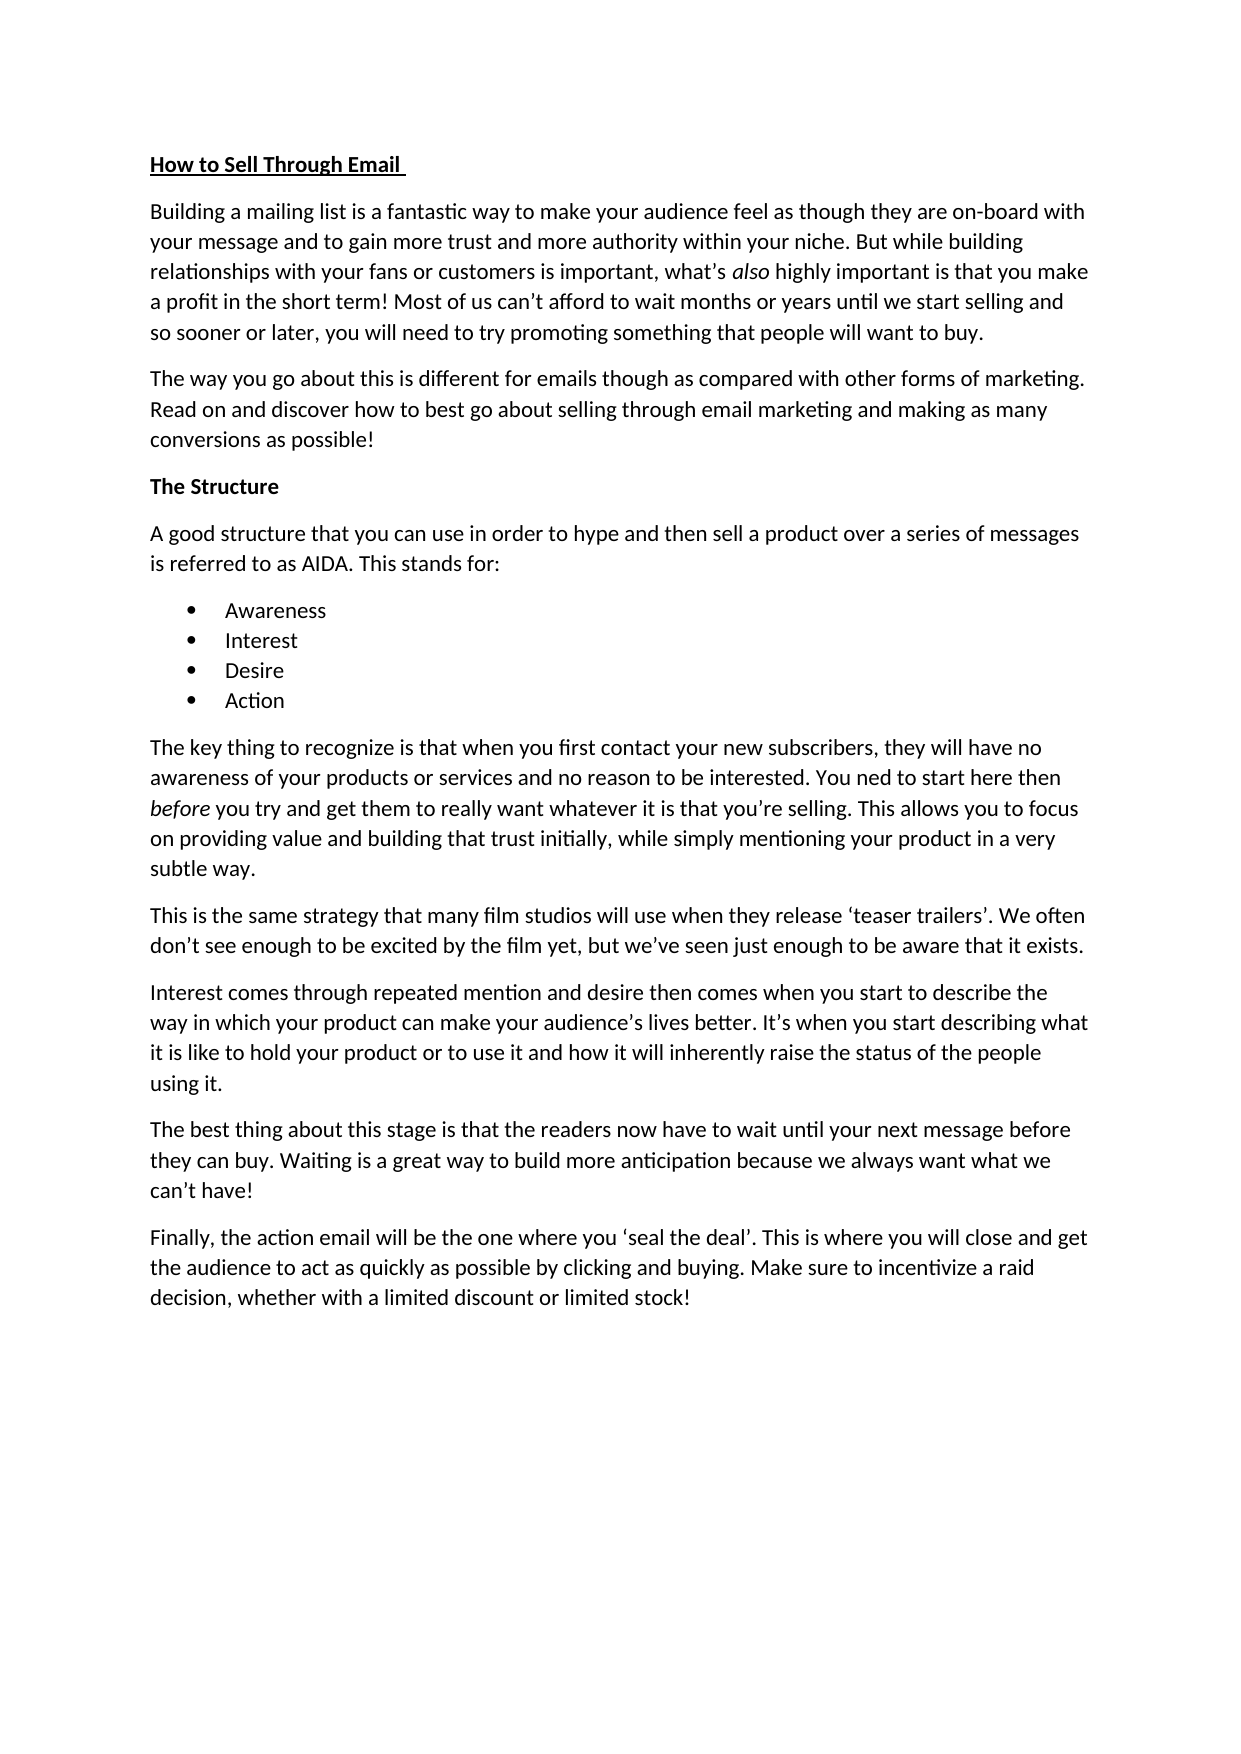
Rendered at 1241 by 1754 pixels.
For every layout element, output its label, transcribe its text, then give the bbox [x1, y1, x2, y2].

list Interest [187, 626, 1090, 654]
list Awareness [187, 596, 1090, 624]
text A good structure that you can use in order to hype and then sell a product over a series of messages is referred to as AIDA. This stands for: [150, 519, 1090, 577]
text The way you go about this is different for emails though as compared with other forms of marketing. Read on and discover how to best go about selling through email marketing and making as many conversions as possible! [150, 364, 1090, 453]
text Building a mailing list is a fantastic way to make your audience feel as though they are on-board with your message and to gain more trust and more authority within your niche. But while building relationships with your fans or customers is important, what’s also highly important is that you make a profit in the short term! Most of us can’t afford to wait months or years until we start selling and so sooner or later, you will need to try promoting something that people will want to buy. [150, 197, 1090, 346]
list Desire [187, 656, 1090, 684]
text The Structure [150, 472, 1090, 500]
list Action [187, 686, 1090, 714]
text The best thing about this stage is that the readers now have to wait until your next message before they can buy. Waiting is a great way to build more anticipation because we always want what we can’t have! [150, 1116, 1090, 1204]
text This is the same strategy that many film studios will use when they release ‘teaser trailers’. We often don’t see enough to be excited by the film yet, but we’ve seen just enough to be aware that it exists. [150, 901, 1090, 959]
text Finally, the action email will be the one where you ‘seal the deal’. This is where you will close and get the audience to act as quickly as possible by clicking and buying. Make sure to incentivize a raid decision, whether with a limited discount or limited stock! [150, 1223, 1090, 1311]
text The key thing to recognize is that when you first contact your new subscribers, they will have no awareness of your products or services and no reason to be interested. You ned to start here then before you try and get them to really want whatever it is that you’re selling. This allows you to focus on providing value and building that trust initially, while simply mentioning your product in a very subtle way. [150, 733, 1090, 882]
text Interest comes through repeated mention and desire then comes when you start to describe the way in which your product can make your audience’s lives better. It’s when you start describing what it is like to hold your product or to use it and how it will inherently raise the status of the people using it. [150, 978, 1090, 1097]
text How to Sell Through Email [150, 150, 1090, 178]
